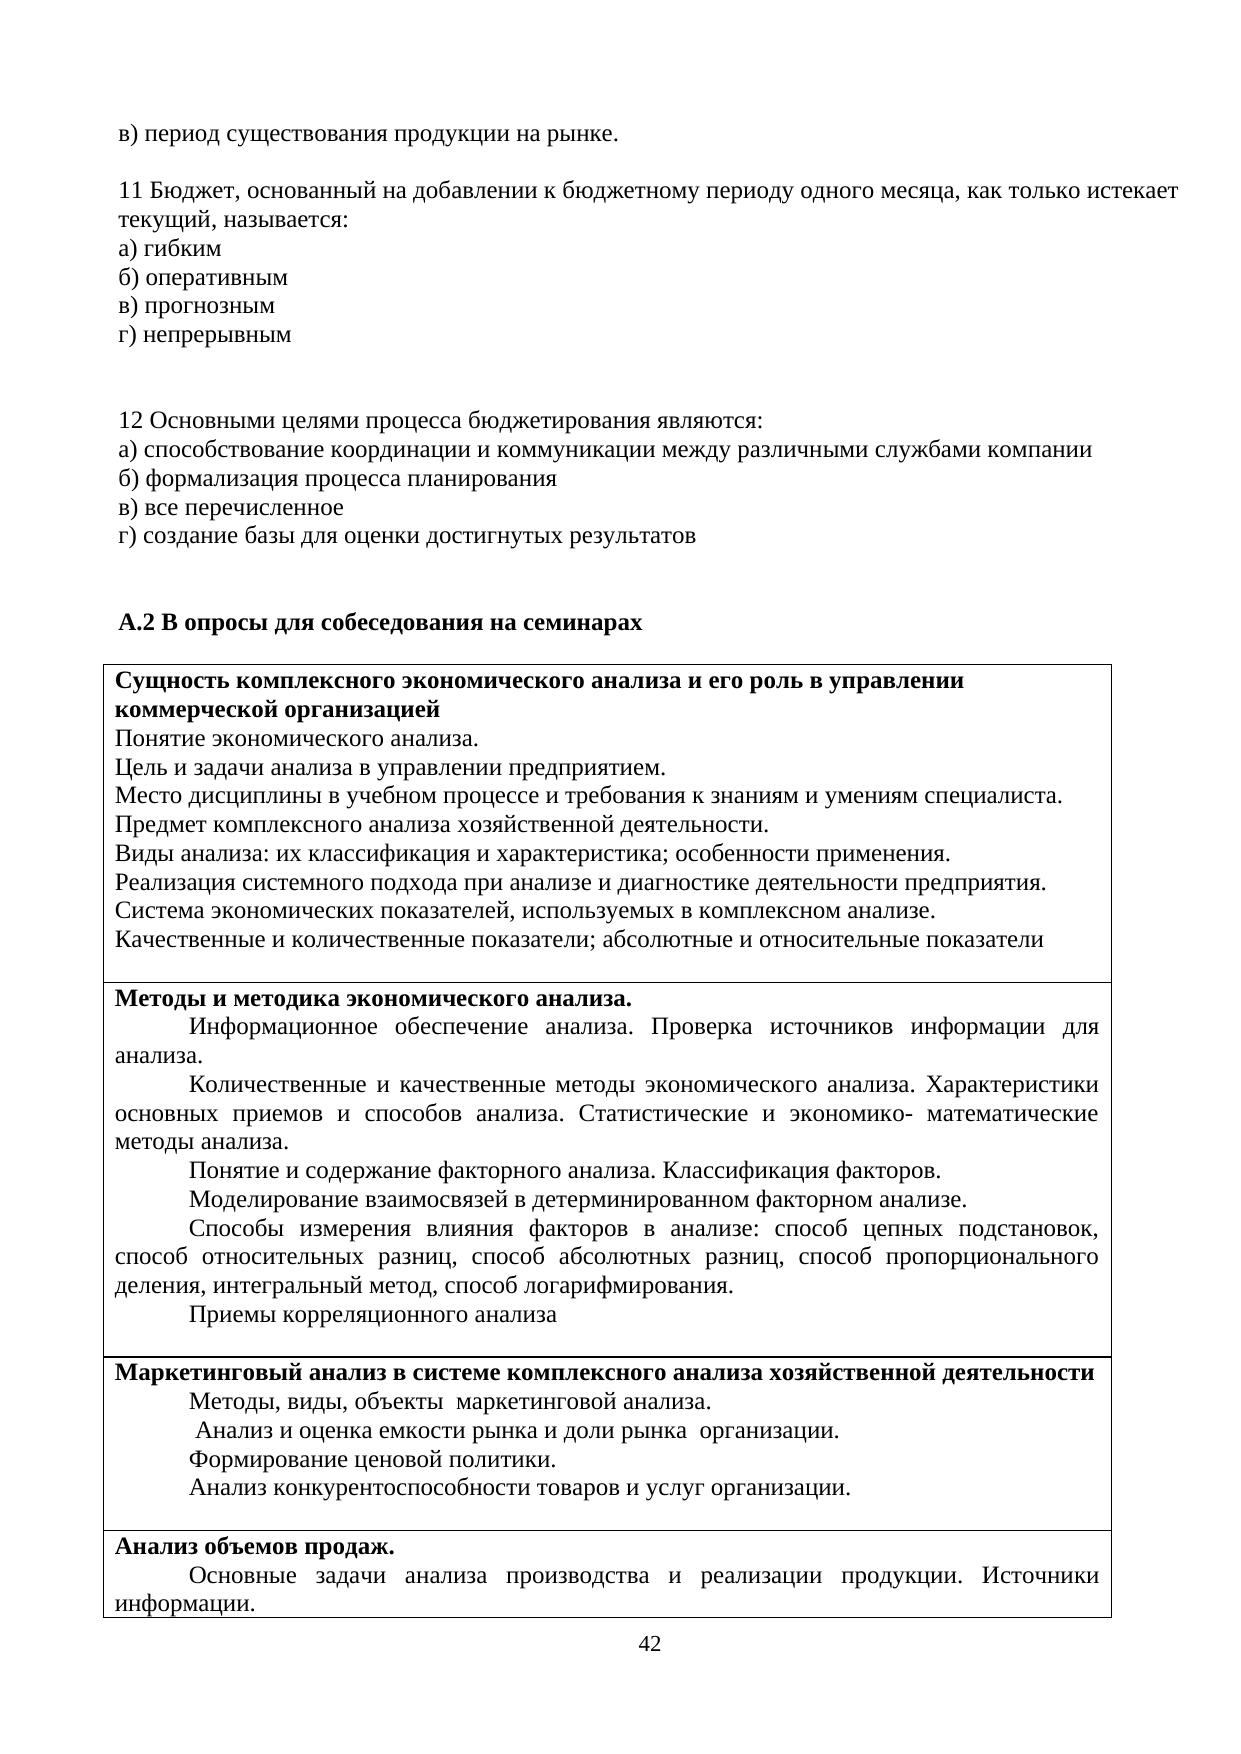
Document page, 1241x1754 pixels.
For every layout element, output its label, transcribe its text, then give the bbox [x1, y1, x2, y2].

text в) прогнозным [118, 291, 1181, 319]
text б) формализация процесса планирования [118, 463, 1181, 492]
text г) непрерывным [118, 319, 1181, 348]
text в) период существования продукции на рынке. [118, 118, 1181, 147]
text г) создание базы для оценки достигнутых результатов [118, 521, 1181, 549]
table_cell Методы и методика экономического анализа. Информационное обеспечение анализа. Проверка источников информации для анализа. Количественные и качественные методы экономического анализа. Характеристики основных приемов и способов анализа. Статистические и экономико- математические методы анализа. Понятие и содержание факторного анализа. Классификация факторов. Моделирование взаимосвязей в детерминированном факторном анализе. Способы измерения влияния факторов в анализе: способ цепных подстановок, способ относительных разниц, способ абсолютных разниц, способ пропорционального деления, интегральный метод, способ логарифмирования. Приемы корреляционного анализа [104, 983, 1111, 1356]
text в) все перечисленное [118, 492, 1181, 521]
table_header Сущность комплексного экономического анализа и его роль в управлении коммерческой организацией Понятие экономического анализа. Цель и задачи анализа в управлении предприятием. Место дисциплины в учебном процессе и требования к знаниям и умениям специалиста. Предмет комплексного анализа хозяйственной деятельности. Виды анализа: их классификация и характеристика; особенности применения. Реализация системного подхода при анализе и диагностике деятельности предприятия. Система экономических показателей, используемых в комплексном анализе. Качественные и количественные показатели; абсолютные и относительные показатели [104, 665, 1111, 982]
text А.2 В опросы для собеседования на семинарах [118, 607, 1181, 636]
text б) оперативным [118, 262, 1181, 291]
text а) гибким [118, 233, 1181, 262]
table_cell Маркетинговый анализ в системе комплексного анализа хозяйственной деятельности Методы, виды, объекты маркетинговой анализа. Анализ и оценка емкости рынка и доли рынка организации. Формирование ценовой политики. Анализ конкурентоспособности товаров и услуг организации. [104, 1358, 1111, 1530]
text 11 Бюджет, основанный на добавлении к бюджетному периоду одного месяца, как только истекает текущий, называется: [118, 176, 1181, 233]
text 12 Основными целями процесса бюджетирования являются: [118, 406, 1181, 434]
text а) способствование координации и коммуникации между различными службами компании [118, 434, 1181, 463]
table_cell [104, 1531, 1111, 1617]
